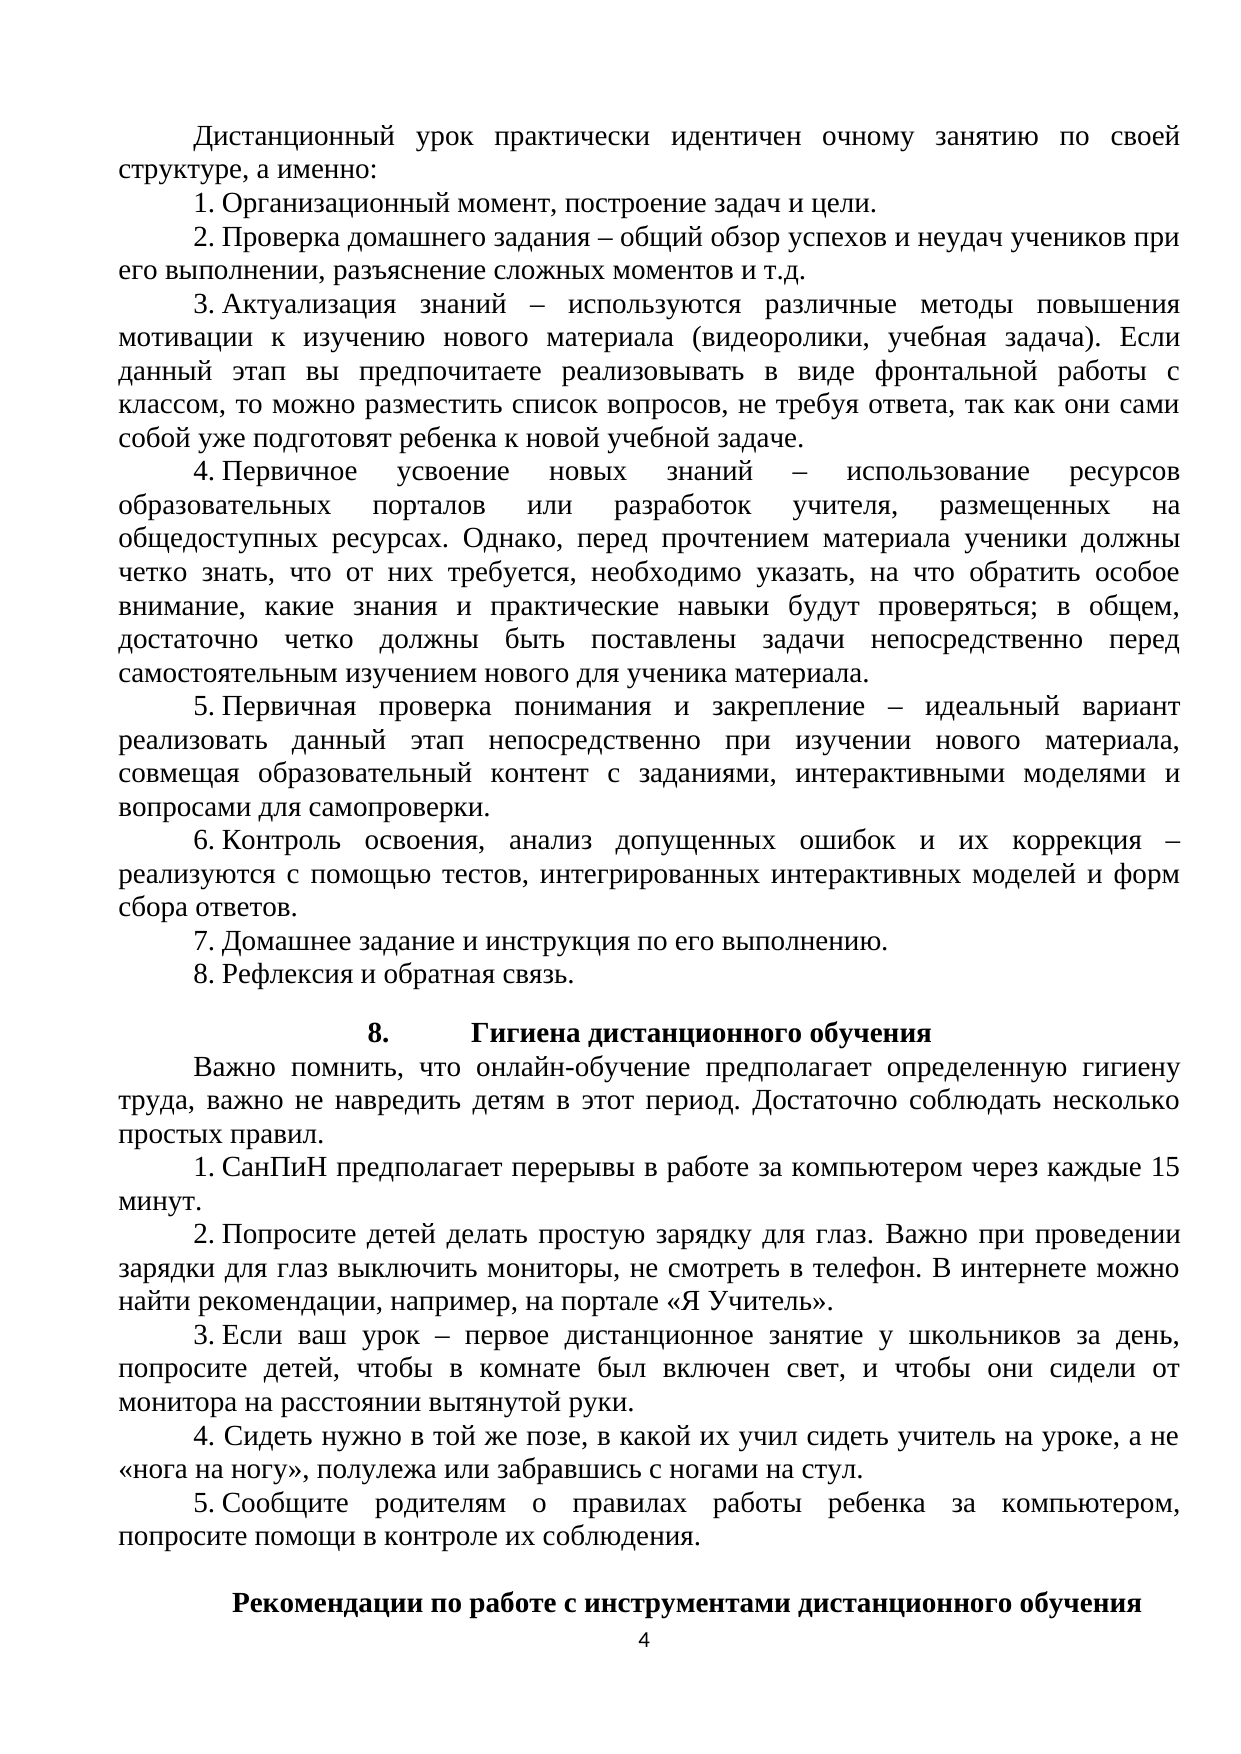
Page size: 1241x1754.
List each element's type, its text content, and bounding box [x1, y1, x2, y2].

text 5. Сообщите родителям о правилах работы ребенка за компьютером, попросите помощи в контроле их соблюдения. [118, 1485, 1181, 1552]
text 2. Попросите детей делать простую зарядку для глаз. Важно при проведении зарядки для глаз выключить мониторы, не смотреть в телефон. В интернете можно найти рекомендации, например, на портале «Я Учитель». [118, 1216, 1181, 1317]
text 4. Первичное усвоение новых знаний – использование ресурсов образовательных порталов или разработок учителя, размещенных на общедоступных ресурсах. Однако, перед прочтением материала ученики должны четко знать, что от них требуется, необходимо указать, на что обратить особое внимание, какие знания и практические навыки будут проверяться; в общем, достаточно четко должны быть поставлены задачи непосредственно перед самостоятельным изучением нового для ученика материала. [118, 453, 1181, 688]
text Рекомендации по работе с инструментами дистанционного обучения [118, 1585, 1181, 1619]
text 3. Если ваш урок – первое дистанционное занятие у школьников за день, попросите детей, чтобы в комнате был включен свет, и чтобы они сидели от монитора на расстоянии вытянутой руки. [118, 1317, 1181, 1418]
list Гигиена дистанционного обучения [118, 1015, 1181, 1049]
text 5. Первичная проверка понимания и закрепление – идеальный вариант реализовать данный этап непосредственно при изучении нового материала, совмещая образовательный контент с заданиями, интерактивными моделями и вопросами для самопроверки. [118, 688, 1181, 822]
text 7. Домашнее задание и инструкция по его выполнению. [118, 923, 1181, 957]
text 3. Актуализация знаний – используются различные методы повышения мотивации к изучению нового материала (видеоролики, учебная задача). Если данный этап вы предпочитаете реализовывать в виде фронтальной работы с классом, то можно разместить список вопросов, не требуя ответа, так как они сами собой уже подготовят ребенка к новой учебной задаче. [118, 286, 1181, 453]
text 1. Организационный момент, построение задач и цели. [118, 185, 1181, 219]
text 8. Рефлексия и обратная связь. [118, 957, 1181, 990]
text 4. Сидеть нужно в той же позе, в какой их учил сидеть учитель на уроке, а не «нога на ногу», полулежа или забравшись с ногами на стул. [118, 1418, 1181, 1485]
text 2. Проверка домашнего задания – общий обзор успехов и неудач учеников при его выполнении, разъяснение сложных моментов и т.д. [118, 219, 1181, 286]
text 6. Контроль освоения, анализ допущенных ошибок и их коррекция – реализуются с помощью тестов, интегрированных интерактивных моделей и форм сбора ответов. [118, 822, 1181, 923]
text Важно помнить, что онлайн-обучение предполагает определенную гигиену труда, важно не навредить детям в этот период. Достаточно соблюдать несколько простых правил. [118, 1049, 1181, 1149]
text 1. СанПиН предполагает перерывы в работе за компьютером через каждые 15 минут. [118, 1149, 1181, 1216]
text Дистанционный урок практически идентичен очному занятию по своей структуре, а именно: [118, 118, 1181, 185]
